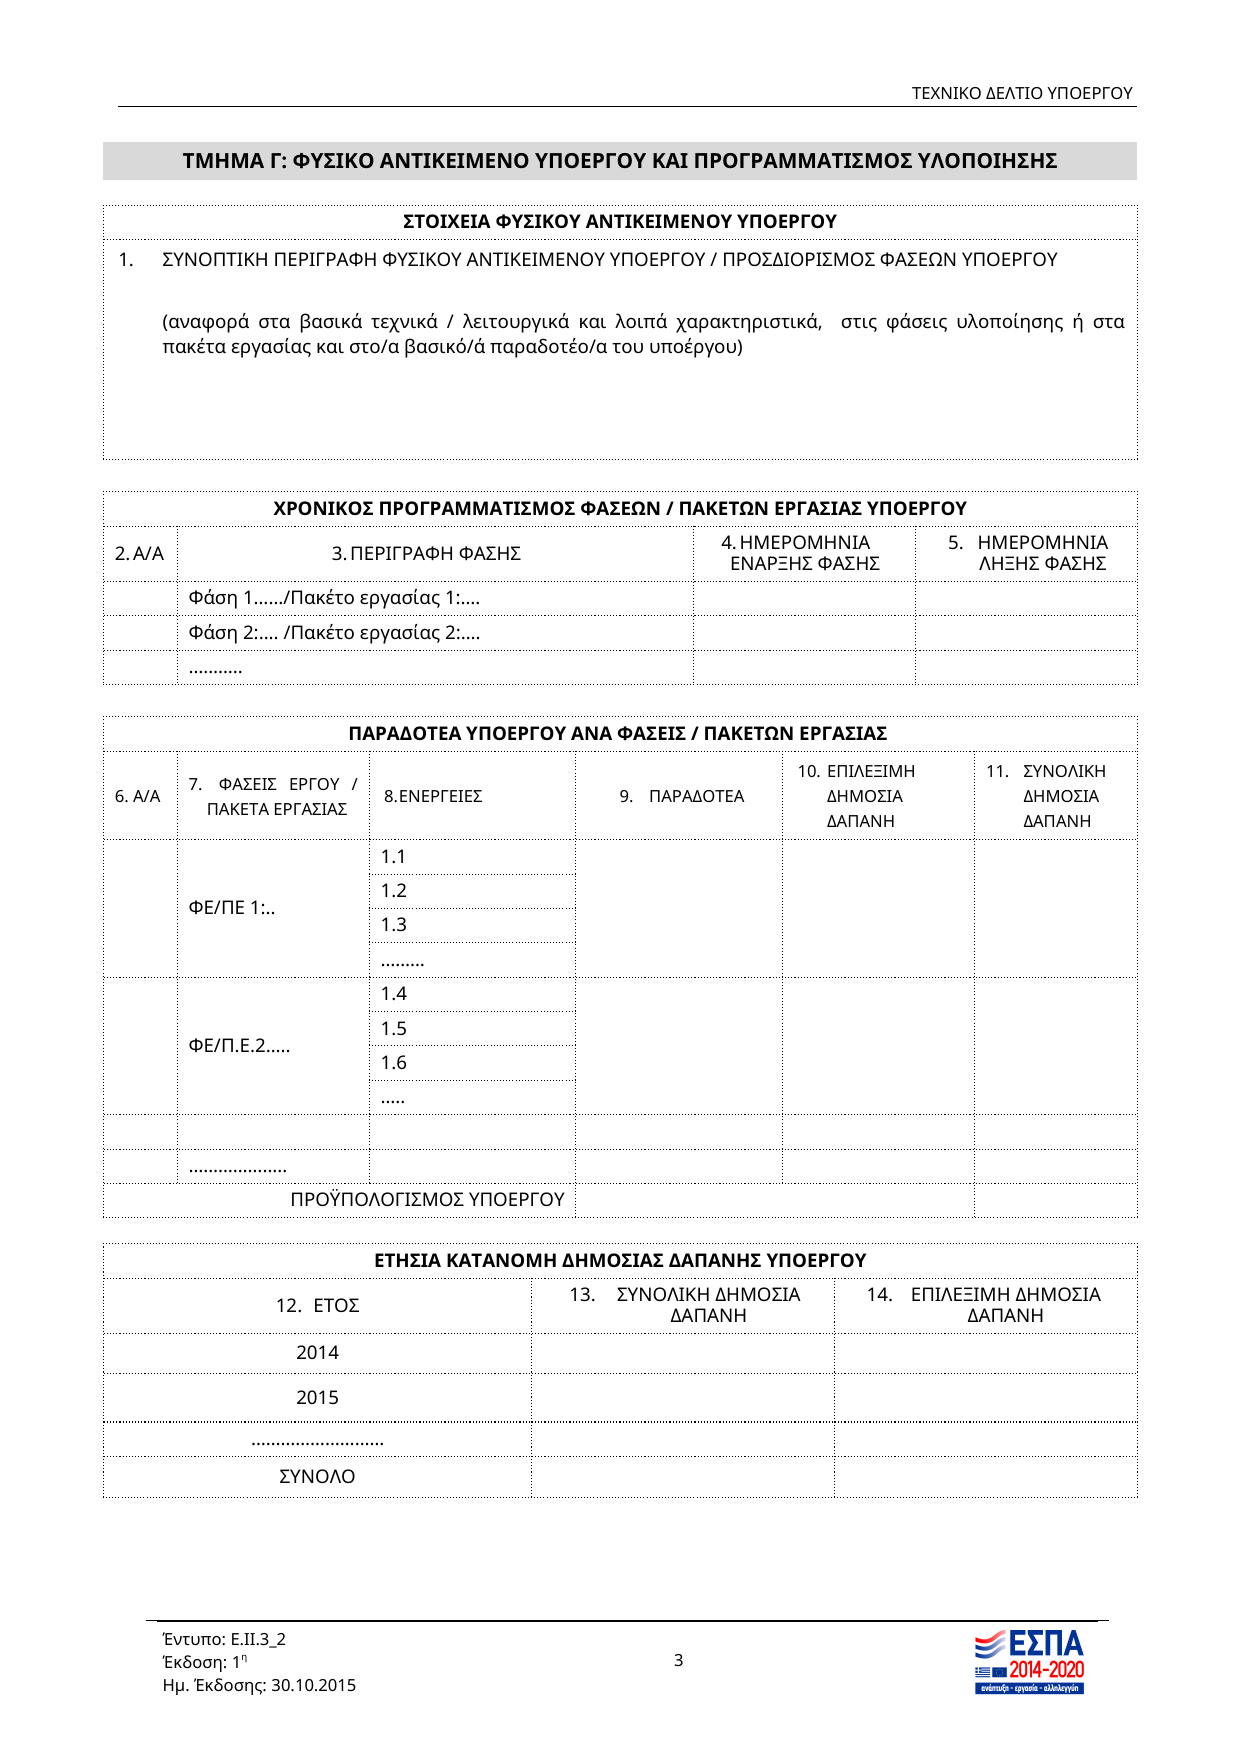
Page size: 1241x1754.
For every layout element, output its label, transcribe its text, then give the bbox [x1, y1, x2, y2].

table_cell [916, 650, 1137, 684]
table_cell Α/Α [103, 526, 177, 581]
table_cell [369, 1149, 576, 1183]
table_cell [783, 1114, 974, 1148]
table_cell [834, 1333, 1137, 1373]
table_header ΠΑΡΑΔΟΤΕΑ ΥΠΟΕΡΓΟΥ ΑΝΑ ΦΑΣΕΙΣ / ΠΑΚΕΤΩΝ ΕΡΓΑΣΙΑΣ [103, 716, 1137, 751]
table_cell ΣΥΝΟΛΟ [103, 1456, 532, 1497]
table_cell [834, 1456, 1137, 1497]
table_cell [532, 1456, 834, 1497]
table_cell 1.3 [369, 908, 576, 942]
table_cell [532, 1421, 834, 1456]
table_header ΕΤΗΣΙΑ ΚΑΤΑΝΟΜΗ ΔΗΜΟΣΙΑΣ ΔΑΠΑΝΗΣ ΥΠΟΕΡΓΟΥ [103, 1243, 1137, 1278]
table_cell [576, 1114, 782, 1148]
table_cell ΕΠΙΛΕΞΙΜΗ ΔΗΜΟΣΙΑ ΔΑΠΑΝΗ [834, 1278, 1137, 1333]
table_cell ΣΥΝΟΛΙΚΗ ΔΗΜΟΣΙΑ ΔΑΠΑΝΗ [975, 751, 1137, 839]
table_cell 1.2 [369, 874, 576, 908]
table_cell ΠΡΟΫΠΟΛΟΓΙΣΜΟΣ ΥΠΟΕΡΓΟΥ [103, 1183, 576, 1217]
table_cell [103, 581, 177, 615]
table_cell [975, 839, 1137, 977]
table_cell 2014 [103, 1333, 532, 1373]
table_cell 2015 [103, 1373, 532, 1421]
table_cell ……….. [177, 650, 694, 684]
table_cell [576, 1149, 782, 1183]
table_cell ΦΑΣΕΙΣ ΕΡΓΟΥ / ΠΑΚΕΤΑ ΕΡΓΑΣΙΑΣ [177, 751, 369, 839]
table_cell ……… [369, 942, 576, 977]
table_cell 1.1 [369, 839, 576, 873]
table_header ΤΜΗΜΑ Γ: ΦΥΣΙΚΟ ΑΝΤΙΚΕΙΜΕΝΟ ΥΠΟΕΡΓΟΥ ΚΑΙ ΠΡΟΓΡΑΜΜΑΤΙΣΜΟΣ ΥΛΟΠΟΙΗΣΗΣ [103, 142, 1137, 180]
table_cell [103, 1114, 177, 1148]
table_cell [694, 581, 916, 615]
table_cell [694, 615, 916, 649]
table_cell [369, 1114, 576, 1148]
table_cell ΠΑΡΑΔΟΤΕΑ [576, 751, 782, 839]
table_header ΧΡΟΝΙΚΟΣ ΠΡΟΓΡΑΜΜΑΤΙΣΜΟΣ ΦΑΣΕΩΝ / ΠΑΚΕΤΩΝ ΕΡΓΑΣΙΑΣ ΥΠΟΕΡΓΟΥ [103, 491, 1137, 526]
table_cell Φάση 2:…. /Πακέτο εργασίας 2:…. [177, 615, 694, 649]
table_cell [576, 977, 782, 1114]
table_cell [916, 581, 1137, 615]
table_cell [916, 615, 1137, 649]
table_cell ΦΕ/ΠΕ 1:.. [177, 839, 369, 977]
table_cell ΣΥΝΟΛΙΚΗ ΔΗΜΟΣΙΑ ΔΑΠΑΝΗ [532, 1278, 834, 1333]
table_cell [783, 977, 974, 1114]
table_cell [103, 977, 177, 1114]
table_cell [975, 1149, 1137, 1183]
table_cell [532, 1333, 834, 1373]
table_cell [783, 839, 974, 977]
table_cell 1.4 [369, 977, 576, 1011]
table_cell [103, 839, 177, 977]
table_cell ΕΠΙΛΕΞΙΜΗ ΔΗΜΟΣΙΑ ΔΑΠΑΝΗ [783, 751, 974, 839]
table_cell ΕΝΕΡΓΕΙΕΣ [369, 751, 576, 839]
table_cell ΠΕΡΙΓΡΑΦΗ ΦΑΣΗΣ [177, 526, 694, 581]
table_header ΣΤΟΙΧΕΙΑ ΦΥΣΙΚΟΥ ΑΝΤΙΚΕΙΜΕΝΟΥ ΥΠΟΕΡΓΟΥ [103, 205, 1137, 239]
table_cell ……………….. [177, 1149, 369, 1183]
table_cell ΗΜΕΡΟΜΗΝΙΑ ΛΗΞΗΣ ΦΑΣΗΣ [916, 526, 1137, 581]
table_cell [975, 977, 1137, 1114]
table_cell ….. [369, 1080, 576, 1114]
table_cell ΗΜΕΡΟΜΗΝΙΑ ΕΝΑΡΞΗΣ ΦΑΣΗΣ [694, 526, 916, 581]
table_cell ……………………… [103, 1421, 532, 1456]
table_cell [834, 1373, 1137, 1421]
table_cell [975, 1183, 1137, 1217]
table_cell [694, 650, 916, 684]
table_cell [103, 650, 177, 684]
table_cell Φάση 1……/Πακέτο εργασίας 1:…. [177, 581, 694, 615]
table_cell 1.5 [369, 1011, 576, 1045]
table_cell ΕΤΟΣ [103, 1278, 532, 1333]
table_cell 1.6 [369, 1045, 576, 1080]
table_cell [834, 1421, 1137, 1456]
table_cell [576, 839, 782, 977]
picture [972, 1628, 1087, 1696]
table_cell [532, 1373, 834, 1421]
table_cell [783, 1183, 974, 1217]
table_cell Α/Α [103, 751, 177, 839]
table_cell ΦΕ/Π.Ε.2….. [177, 977, 369, 1114]
table_cell [975, 1114, 1137, 1148]
table_cell [103, 615, 177, 649]
table_cell ΣΥΝΟΠΤΙΚΗ ΠΕΡΙΓΡΑΦΗ ΦΥΣΙΚΟΥ ΑΝΤΙΚΕΙΜΕΝΟΥ ΥΠΟΕΡΓΟΥ / ΠΡΟΣΔΙΟΡΙΣΜΟΣ ΦΑΣΕΩΝ ΥΠΟΕΡΓΟΥ (αναφορά στα βασικά τεχνικά / λειτουργικά και λοιπά χαρακτηριστικά, στις φάσεις υλοποίησης ή στα πακέτα εργασίας και στο/α βασικό/ά παραδοτέο/α του υποέργου) [103, 239, 1137, 459]
table_cell [177, 1114, 369, 1148]
table_cell [103, 1149, 177, 1183]
table_cell [576, 1183, 782, 1217]
table_cell [783, 1149, 974, 1183]
